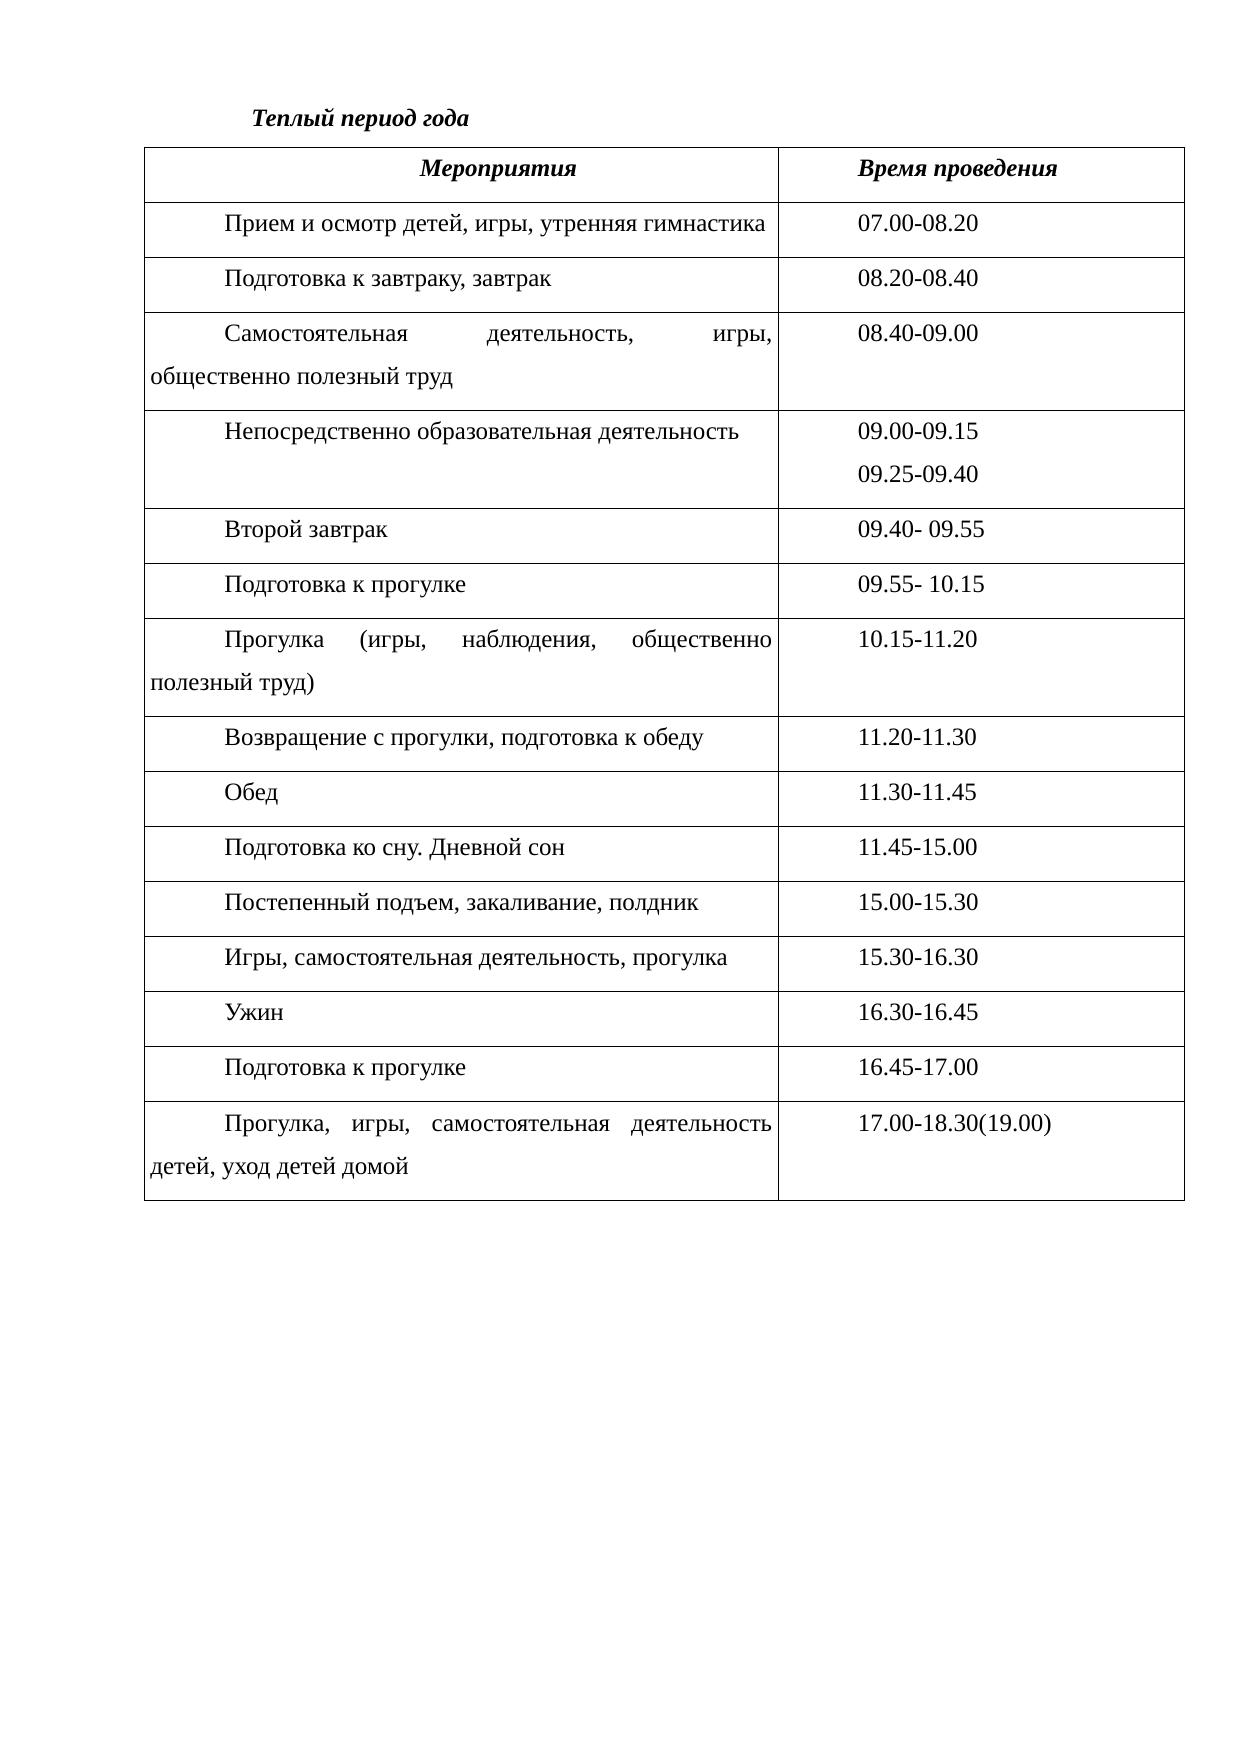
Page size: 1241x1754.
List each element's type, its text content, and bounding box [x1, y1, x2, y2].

table_cell Постепенный подъем, закаливание, полдник [145, 882, 778, 936]
table_cell 11.20-11.30 [779, 717, 1184, 771]
table_cell 08.20-08.40 [779, 258, 1184, 312]
table_cell Подготовка ко сну. Дневной сон [145, 827, 778, 881]
table_cell 08.40-09.00 [779, 313, 1184, 410]
table_cell 11.45-15.00 [779, 827, 1184, 881]
table_cell 15.00-15.30 [779, 882, 1184, 936]
table_header Время проведения [779, 148, 1184, 202]
table_cell 10.15-11.20 [779, 619, 1184, 716]
table_cell 15.30-16.30 [779, 937, 1184, 991]
table_cell 17.00-18.30(19.00) [779, 1102, 1184, 1199]
table_header Мероприятия [145, 148, 778, 202]
table_cell Непосредственно образовательная деятельность [145, 411, 778, 508]
table_cell Ужин [145, 992, 778, 1046]
table_cell Прогулка, игры, самостоятельная деятельность детей, уход детей домой [145, 1102, 778, 1199]
table_cell 09.00-09.15 09.25-09.40 [779, 411, 1184, 508]
table_cell Игры, самостоятельная деятельность, прогулка [145, 937, 778, 991]
table_cell Подготовка к прогулке [145, 564, 778, 618]
table_cell 16.30-16.45 [779, 992, 1184, 1046]
table_cell Подготовка к завтраку, завтрак [145, 258, 778, 312]
table_cell 09.40- 09.55 [779, 509, 1184, 563]
table_cell Самостоятельная деятельность, игры, общественно полезный труд [145, 313, 778, 410]
table_cell 07.00-08.20 [779, 203, 1184, 257]
table_cell Подготовка к прогулке [145, 1047, 778, 1101]
table_cell Прогулка (игры, наблюдения, общественно полезный труд) [145, 619, 778, 716]
table_cell Прием и осмотр детей, игры, утренняя гимнастика [145, 203, 778, 257]
table_cell Обед [145, 772, 778, 826]
table_cell 11.30-11.45 [779, 772, 1184, 826]
table_cell Возвращение с прогулки, подготовка к обеду [145, 717, 778, 771]
table_cell 09.55- 10.15 [779, 564, 1184, 618]
text Теплый период года [177, 103, 1152, 132]
table_cell 16.45-17.00 [779, 1047, 1184, 1101]
table_cell Второй завтрак [145, 509, 778, 563]
